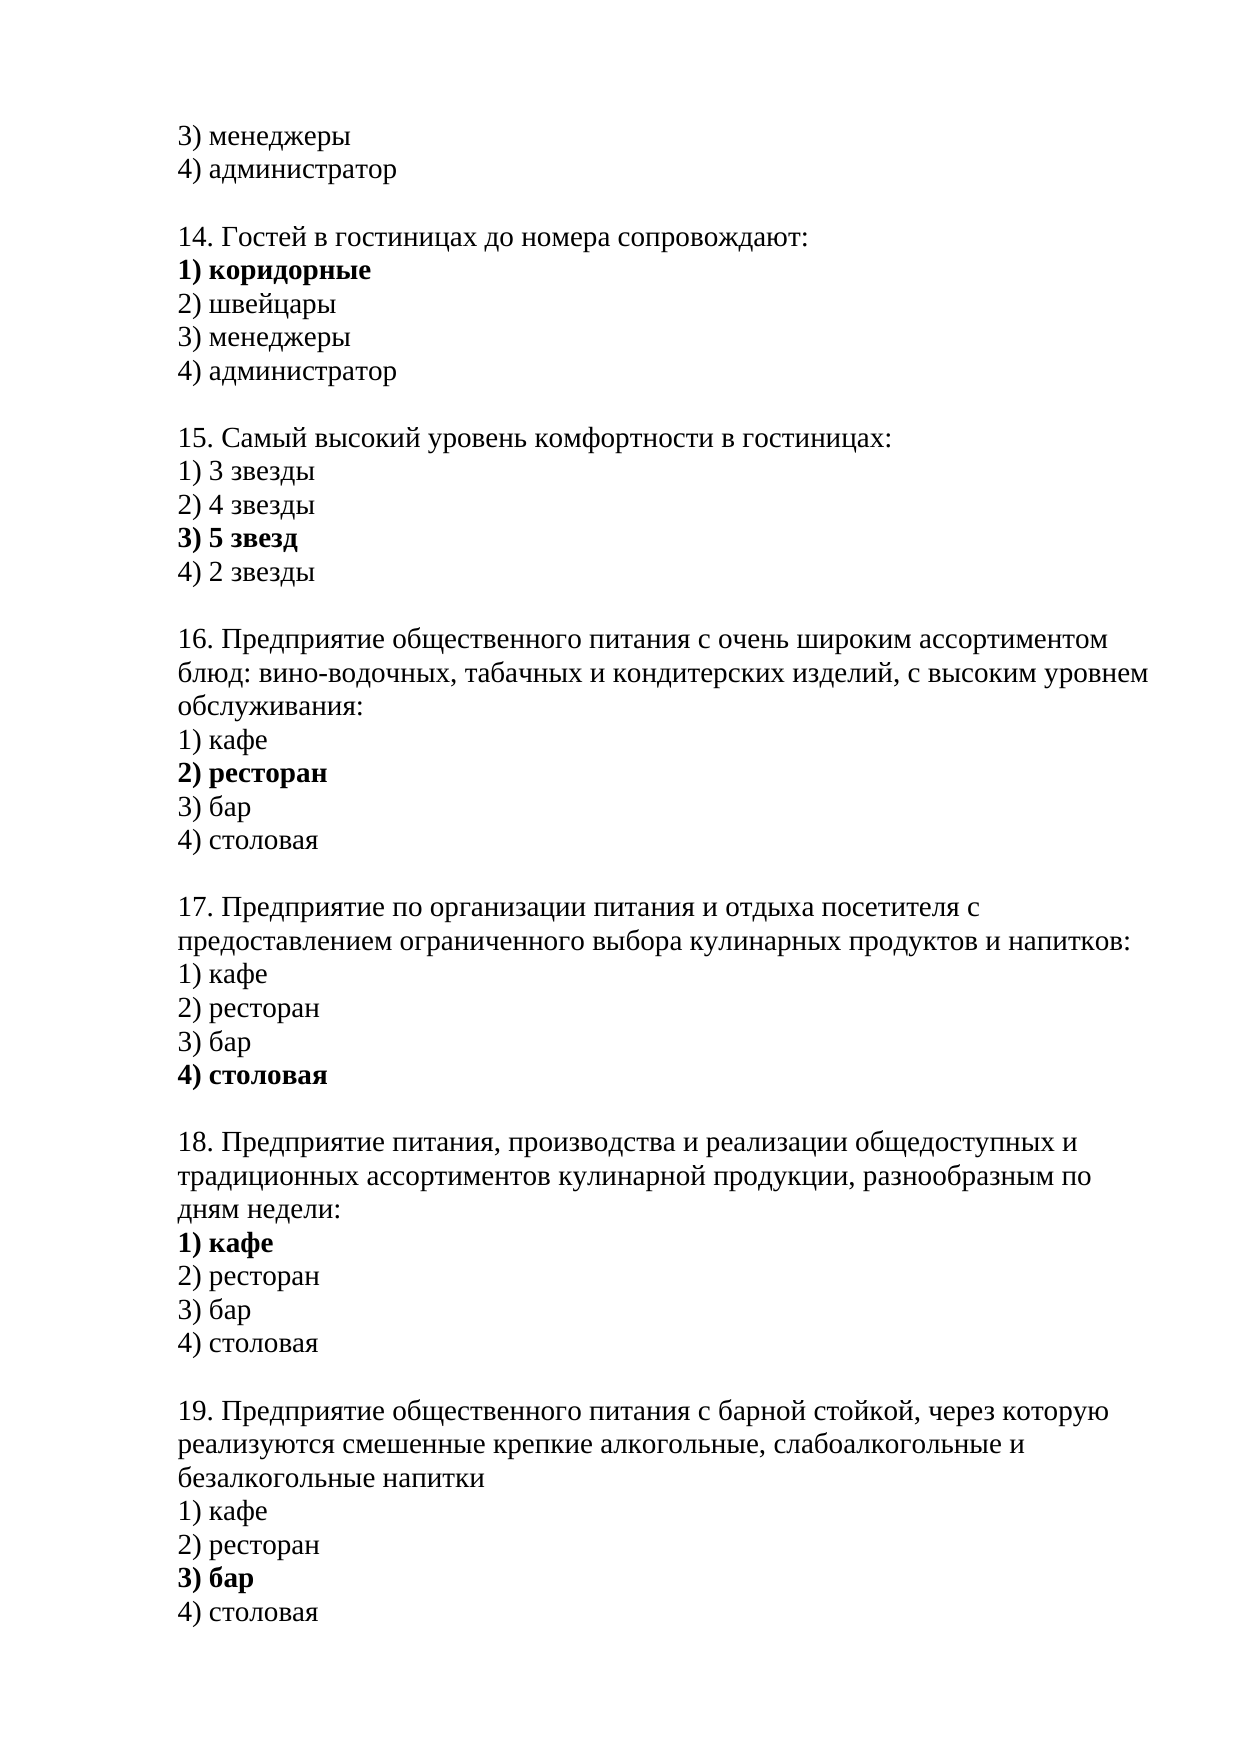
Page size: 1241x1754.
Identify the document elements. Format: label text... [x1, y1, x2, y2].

list 2) 4 звезды [177, 487, 1152, 521]
list 17. Предприятие по организации питания и отдыха посетителя с [177, 889, 1152, 923]
list 15. Самый высокий уровень комфортности в гостиницах: [177, 420, 1152, 453]
list 3) бар [177, 789, 1152, 822]
list 3) бар [177, 1292, 1152, 1326]
list 3) бар [177, 1024, 1152, 1057]
list 2) ресторан [177, 1258, 1152, 1292]
list предоставлением ограниченного выбора кулинарных продуктов и напитков: [177, 923, 1152, 957]
list 4) столовая [177, 1057, 1152, 1091]
list 19. Предприятие общественного питания с барной стойкой, через которую [177, 1393, 1152, 1426]
list 1) 3 звезды [177, 453, 1152, 487]
list 4) администратор [177, 353, 1152, 386]
list 18. Предприятие питания, производства и реализации общедоступных и [177, 1124, 1152, 1158]
list 4) столовая [177, 822, 1152, 856]
list блюд: вино-водочных, табачных и кондитерских изделий, с высоким уровнем [177, 655, 1152, 688]
list традиционных ассортиментов кулинарной продукции, разнообразным по [177, 1158, 1152, 1191]
list 14. Гостей в гостиницах до номера сопровождают: [177, 219, 1152, 252]
list 3) менеджеры [177, 118, 1152, 152]
list 4) 2 звезды [177, 554, 1152, 588]
list 2) ресторан [177, 1527, 1152, 1560]
list дням недели: [177, 1191, 1152, 1225]
list 3) 5 звезд [177, 521, 1152, 554]
list 2) ресторан [177, 990, 1152, 1024]
list 2) ресторан [177, 755, 1152, 789]
list 1) кафе [177, 957, 1152, 990]
list 16. Предприятие общественного питания с очень широким ассортиментом [177, 621, 1152, 655]
list 3) менеджеры [177, 319, 1152, 353]
list реализуются смешенные крепкие алкогольные, слабоалкогольные и [177, 1426, 1152, 1460]
list обслуживания: [177, 688, 1152, 722]
list 1) кафе [177, 1493, 1152, 1527]
list 4) столовая [177, 1594, 1152, 1627]
list 1) кафе [177, 1225, 1152, 1258]
list 2) швейцары [177, 286, 1152, 319]
list 1) кафе [177, 722, 1152, 755]
list 1) коридорные [177, 252, 1152, 286]
list 3) бар [177, 1560, 1152, 1594]
list безалкогольные напитки [177, 1460, 1152, 1493]
list 4) столовая [177, 1326, 1152, 1359]
list 4) администратор [177, 152, 1152, 185]
